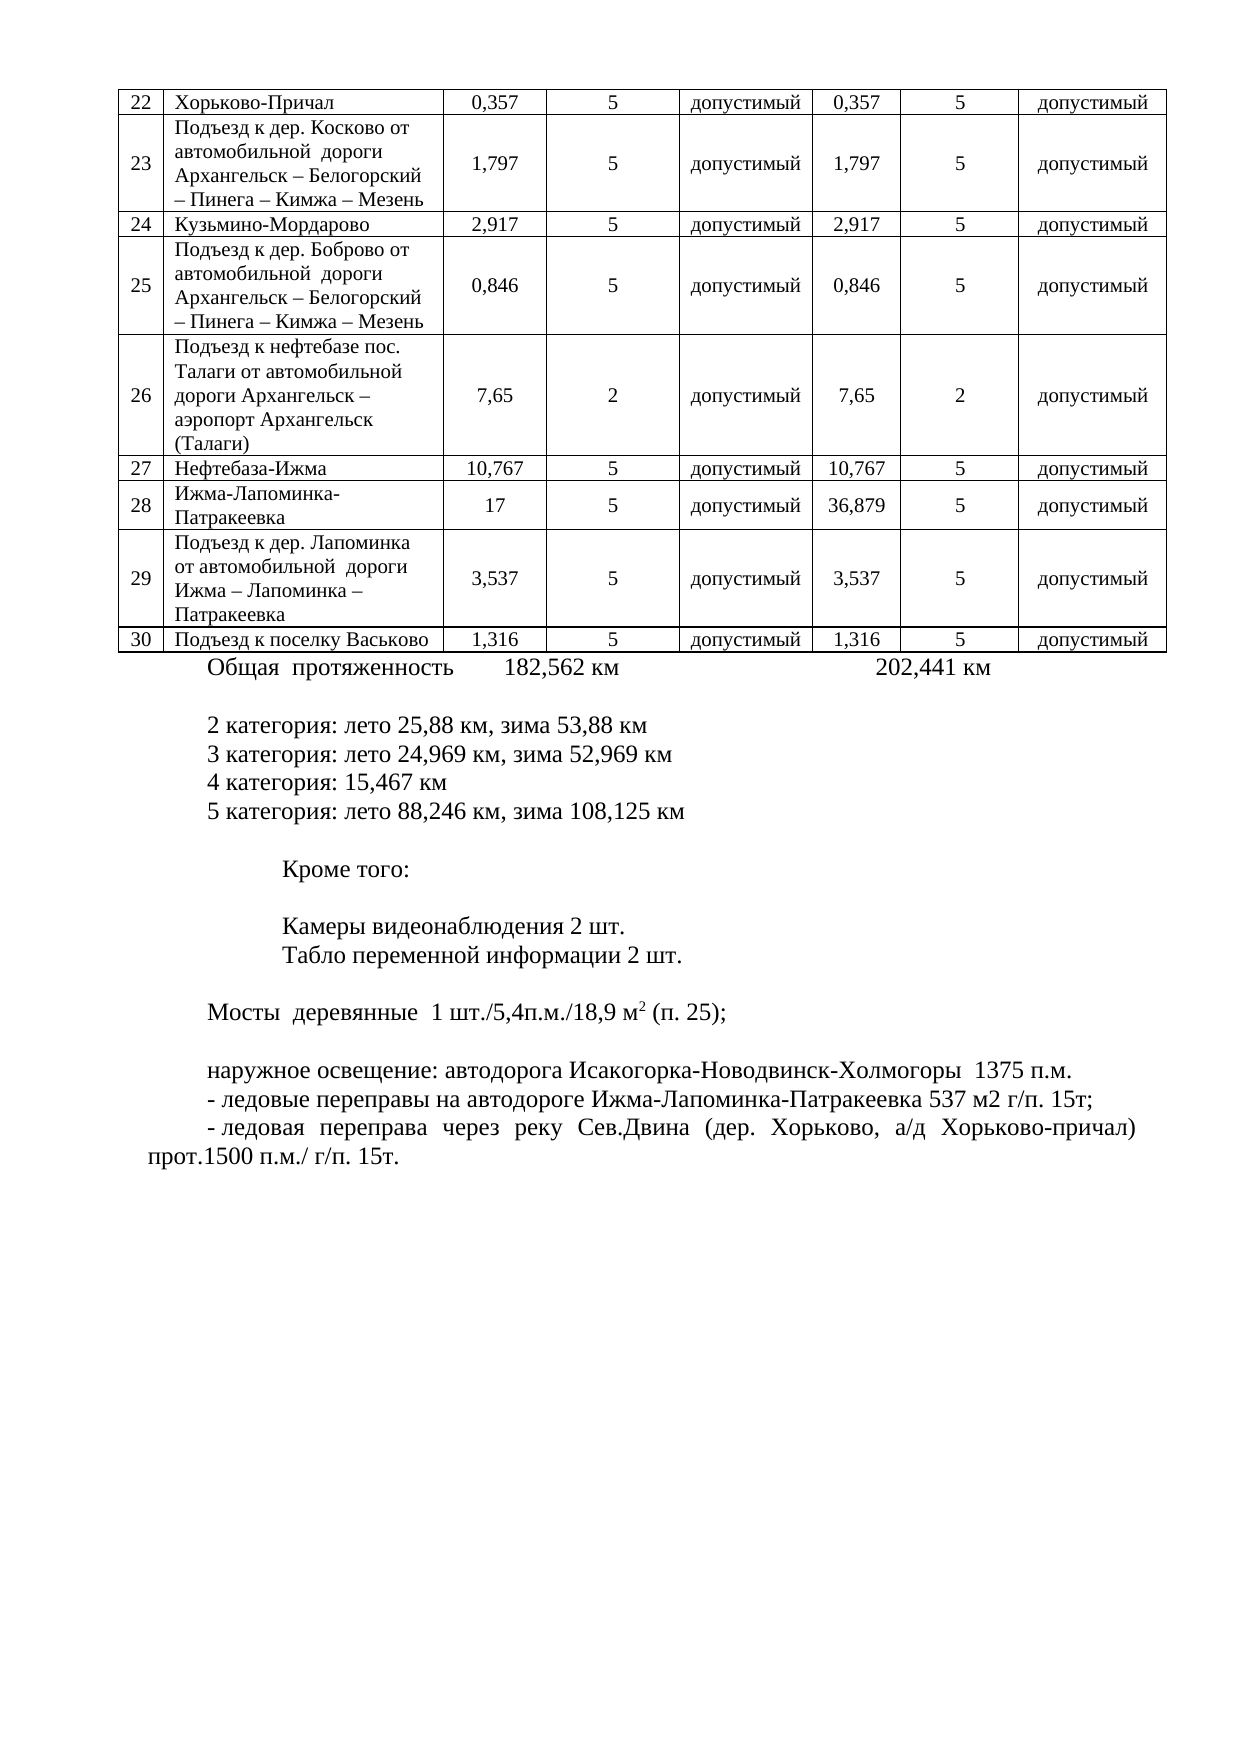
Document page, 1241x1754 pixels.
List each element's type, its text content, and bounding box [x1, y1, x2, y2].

table_cell 5 [901, 212, 1018, 236]
text Кроме того: [223, 854, 1137, 882]
table_cell 25 [119, 237, 163, 333]
table_cell допустимый [1019, 212, 1166, 236]
text 5 категория: лето 88,246 км, зима 108,125 км [148, 796, 1137, 825]
table_cell допустимый [680, 237, 812, 333]
table_cell Подъезд к дер. Косково от автомобильной дороги Архангельск – Белогорский – Пинега – Кимжа – Мезень [164, 115, 443, 211]
table_cell 5 [547, 90, 679, 114]
table_cell 2,917 [444, 212, 546, 236]
text Табло переменной информации 2 шт. [223, 940, 1137, 969]
table_cell 5 [547, 237, 679, 333]
table_cell 1,797 [444, 115, 546, 211]
table_cell допустимый [680, 335, 812, 455]
table_cell 5 [901, 530, 1018, 626]
table_cell 5 [547, 456, 679, 480]
table_cell Подъезд к дер. Боброво от автомобильной дороги Архангельск – Белогорский – Пинега – Кимжа – Мезень [164, 237, 443, 333]
table_cell 5 [547, 115, 679, 211]
table_cell Хорьково-Причал [164, 90, 443, 114]
table_cell 2 [901, 335, 1018, 455]
table_cell 23 [119, 115, 163, 211]
text - ледовая переправа через реку Сев.Двина (дер. Хорьково, а/д Хорьково-причал) прот.1500 п.м./ г/п. 15т. [148, 1112, 1137, 1170]
table_cell допустимый [1019, 335, 1166, 455]
table_cell допустимый [680, 628, 812, 651]
table_cell допустимый [680, 530, 812, 626]
table_cell Подъезд к поселку Васьково [164, 628, 443, 651]
table_cell 5 [547, 628, 679, 651]
table_cell 10,767 [444, 456, 546, 480]
table_cell допустимый [680, 456, 812, 480]
table_cell 7,65 [813, 335, 900, 455]
table_cell 5 [547, 212, 679, 236]
text Мосты деревянные 1 шт./5,4п.м./18,9 м2 (п. 25); [148, 997, 1137, 1026]
table_cell 0,357 [813, 90, 900, 114]
table_cell Кузьмино-Мордарово [164, 212, 443, 236]
table_cell 36,879 [813, 481, 900, 529]
table_cell 3,537 [444, 530, 546, 626]
table_cell 3,537 [813, 530, 900, 626]
table_cell 1,316 [813, 628, 900, 651]
table_cell 30 [119, 628, 163, 651]
text 3 категория: лето 24,969 км, зима 52,969 км [148, 739, 1137, 767]
table_cell допустимый [1019, 237, 1166, 333]
table_cell 5 [547, 530, 679, 626]
table_cell 1,316 [444, 628, 546, 651]
text 2 категория: лето 25,88 км, зима 53,88 км [148, 710, 1137, 739]
table_cell 0,846 [813, 237, 900, 333]
table_cell допустимый [680, 115, 812, 211]
table_cell допустимый [1019, 530, 1166, 626]
table_cell 0,846 [444, 237, 546, 333]
table_cell 24 [119, 212, 163, 236]
table_cell 5 [901, 456, 1018, 480]
table_cell допустимый [680, 212, 812, 236]
text Общая протяженность 182,562 км 202,441 км [148, 653, 1137, 681]
table_cell 5 [901, 628, 1018, 651]
table_cell 5 [547, 481, 679, 529]
text наружное освещение: автодорога Исакогорка-Новодвинск-Холмогоры 1375 п.м. [148, 1055, 1137, 1084]
table_cell 27 [119, 456, 163, 480]
table_cell Подъезд к дер. Лапоминка от автомобильной дороги Ижма – Лапоминка – Патракеевка [164, 530, 443, 626]
table_cell допустимый [1019, 456, 1166, 480]
table_cell допустимый [1019, 481, 1166, 529]
table_cell 5 [901, 90, 1018, 114]
text 4 категория: 15,467 км [148, 767, 1137, 796]
table_cell допустимый [1019, 628, 1166, 651]
table_cell 10,767 [813, 456, 900, 480]
table_cell 28 [119, 481, 163, 529]
table_cell Ижма-Лапоминка-Патракеевка [164, 481, 443, 529]
text - ледовые переправы на автодороге Ижма-Лапоминка-Патракеевка 537 м2 г/п. 15т; [148, 1084, 1137, 1112]
table_cell допустимый [1019, 115, 1166, 211]
table_cell Нефтебаза-Ижма [164, 456, 443, 480]
table_cell 26 [119, 335, 163, 455]
table_cell допустимый [680, 481, 812, 529]
text Камеры видеонаблюдения 2 шт. [223, 911, 1137, 940]
table_cell 5 [901, 481, 1018, 529]
table_cell 7,65 [444, 335, 546, 455]
table_cell 22 [119, 90, 163, 114]
table_cell 2 [547, 335, 679, 455]
table_cell Подъезд к нефтебазе пос. Талаги от автомобильной дороги Архангельск – аэропорт Архангельск (Талаги) [164, 335, 443, 455]
table_cell 17 [444, 481, 546, 529]
table_cell 2,917 [813, 212, 900, 236]
table_cell 1,797 [813, 115, 900, 211]
table_cell допустимый [680, 90, 812, 114]
table_cell 29 [119, 530, 163, 626]
table_cell 0,357 [444, 90, 546, 114]
table_cell 5 [901, 115, 1018, 211]
table_cell 5 [901, 237, 1018, 333]
table_cell допустимый [1019, 90, 1166, 114]
